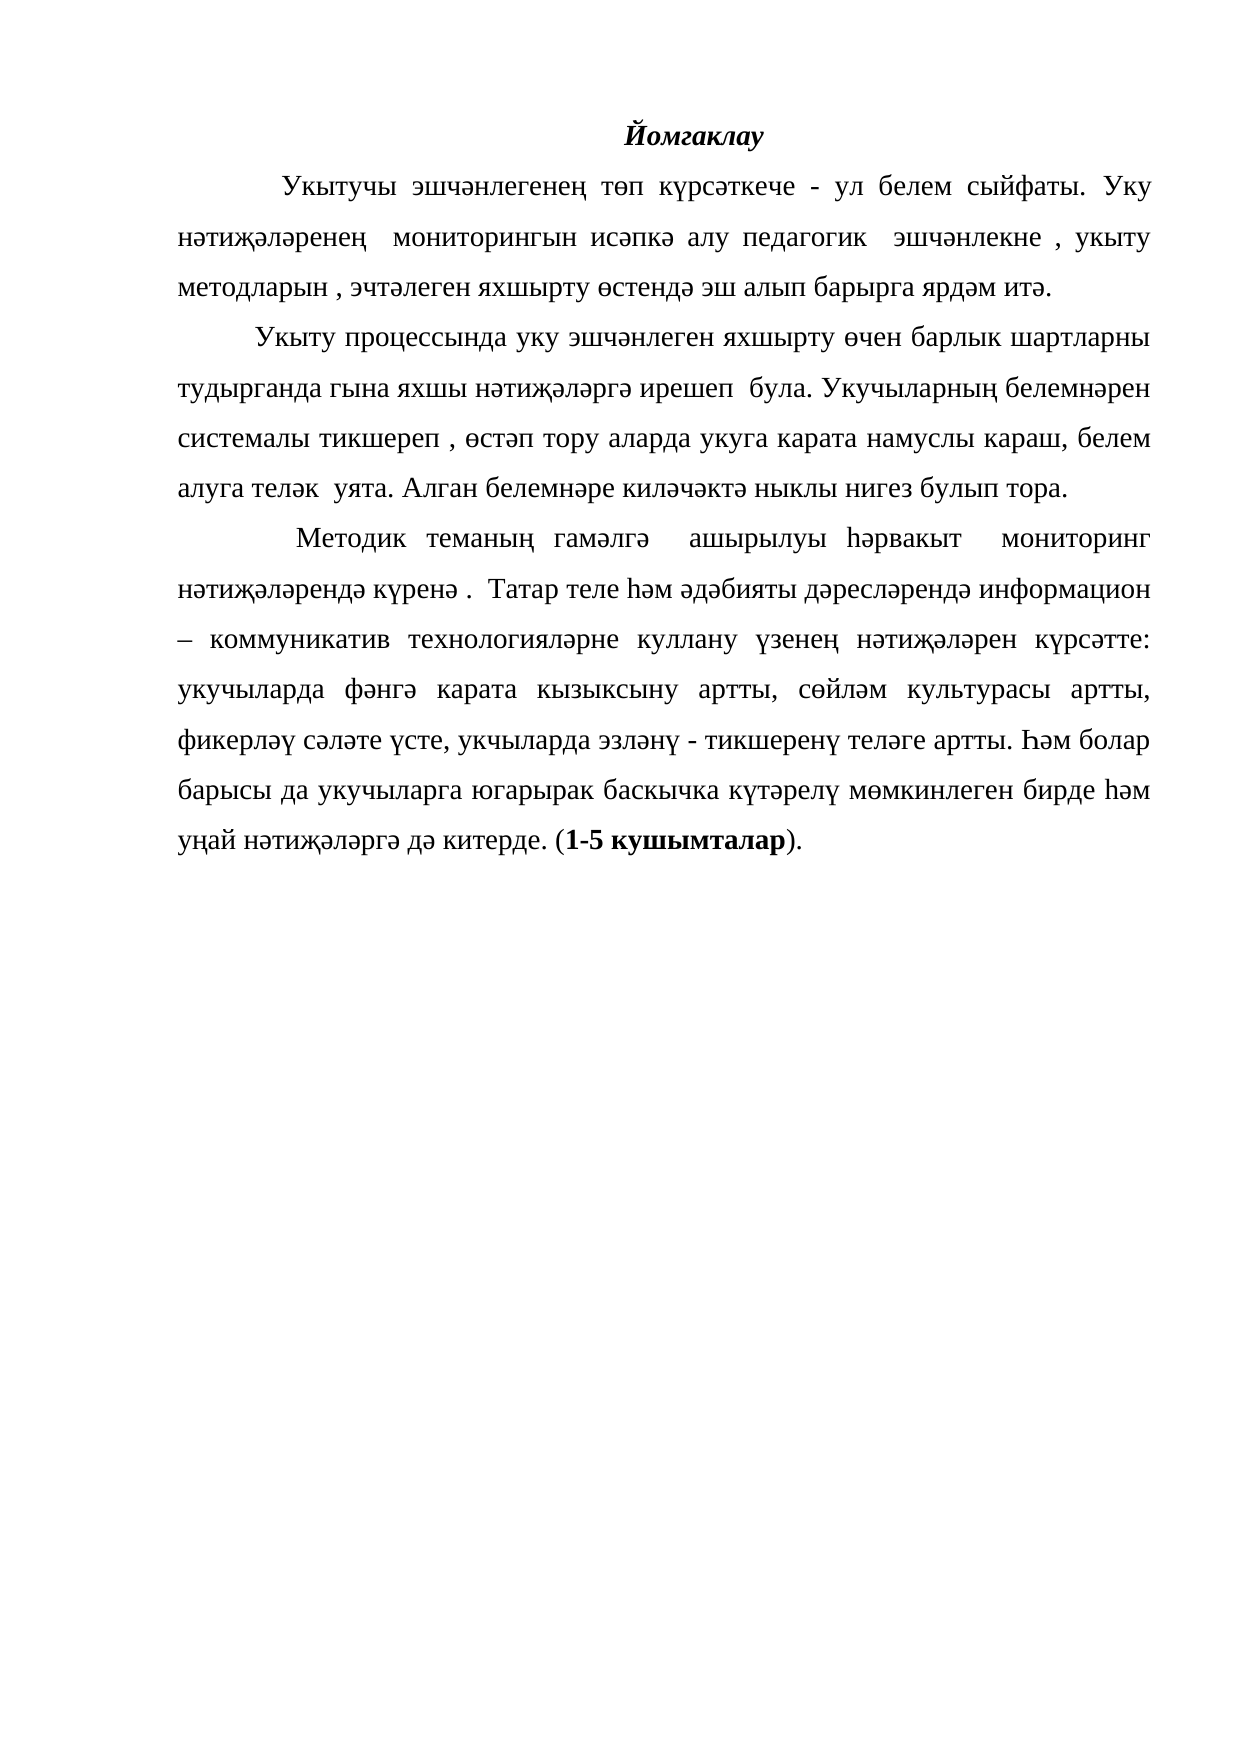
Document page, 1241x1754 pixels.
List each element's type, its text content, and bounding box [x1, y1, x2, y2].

text Укытучы эшчәнлегенең төп күрсәткече - ул белем сыйфаты. Уку нәтиҗәләренең мониторингын исәпкә алу педагогик эшчәнлекне , укыту методларын , эчтәлеген яхшырту өстендә эш алып барырга ярдәм итә. [177, 168, 1152, 303]
text Укыту процессында уку эшчәнлеген яхшырту өчен барлык шартларны тудырганда гына яхшы нәтиҗәләргә ирешеп була. Укучыларның белемнәрен системалы тикшереп , өстәп тору аларда укуга карата намуслы караш, белем алуга теләк уята. Алган белемнәре киләчәктә ныклы нигез булып тора. [177, 319, 1152, 504]
text Методик теманың гамәлгә ашырылуы һәрвакыт мониторинг нәтиҗәләрендә күренә . Татар теле һәм әдәбияты дәресләрендә информацион – коммуникатив технологияләрне куллану үзенең нәтиҗәләрен күрсәтте: укучыларда фәнгә карата кызыксыну артты, сөйләм культурасы артты, фикерләү сәләте үсте, укчыларда эзләнү - тикшеренү теләге артты. Һәм болар барысы да укучыларга югарырак баскычка күтәрелү мөмкинлеген бирде һәм уңай нәтиҗәләргә дә китерде. (1-5 кушымталар). [177, 521, 1152, 856]
text Йомгаклау [177, 118, 1152, 152]
